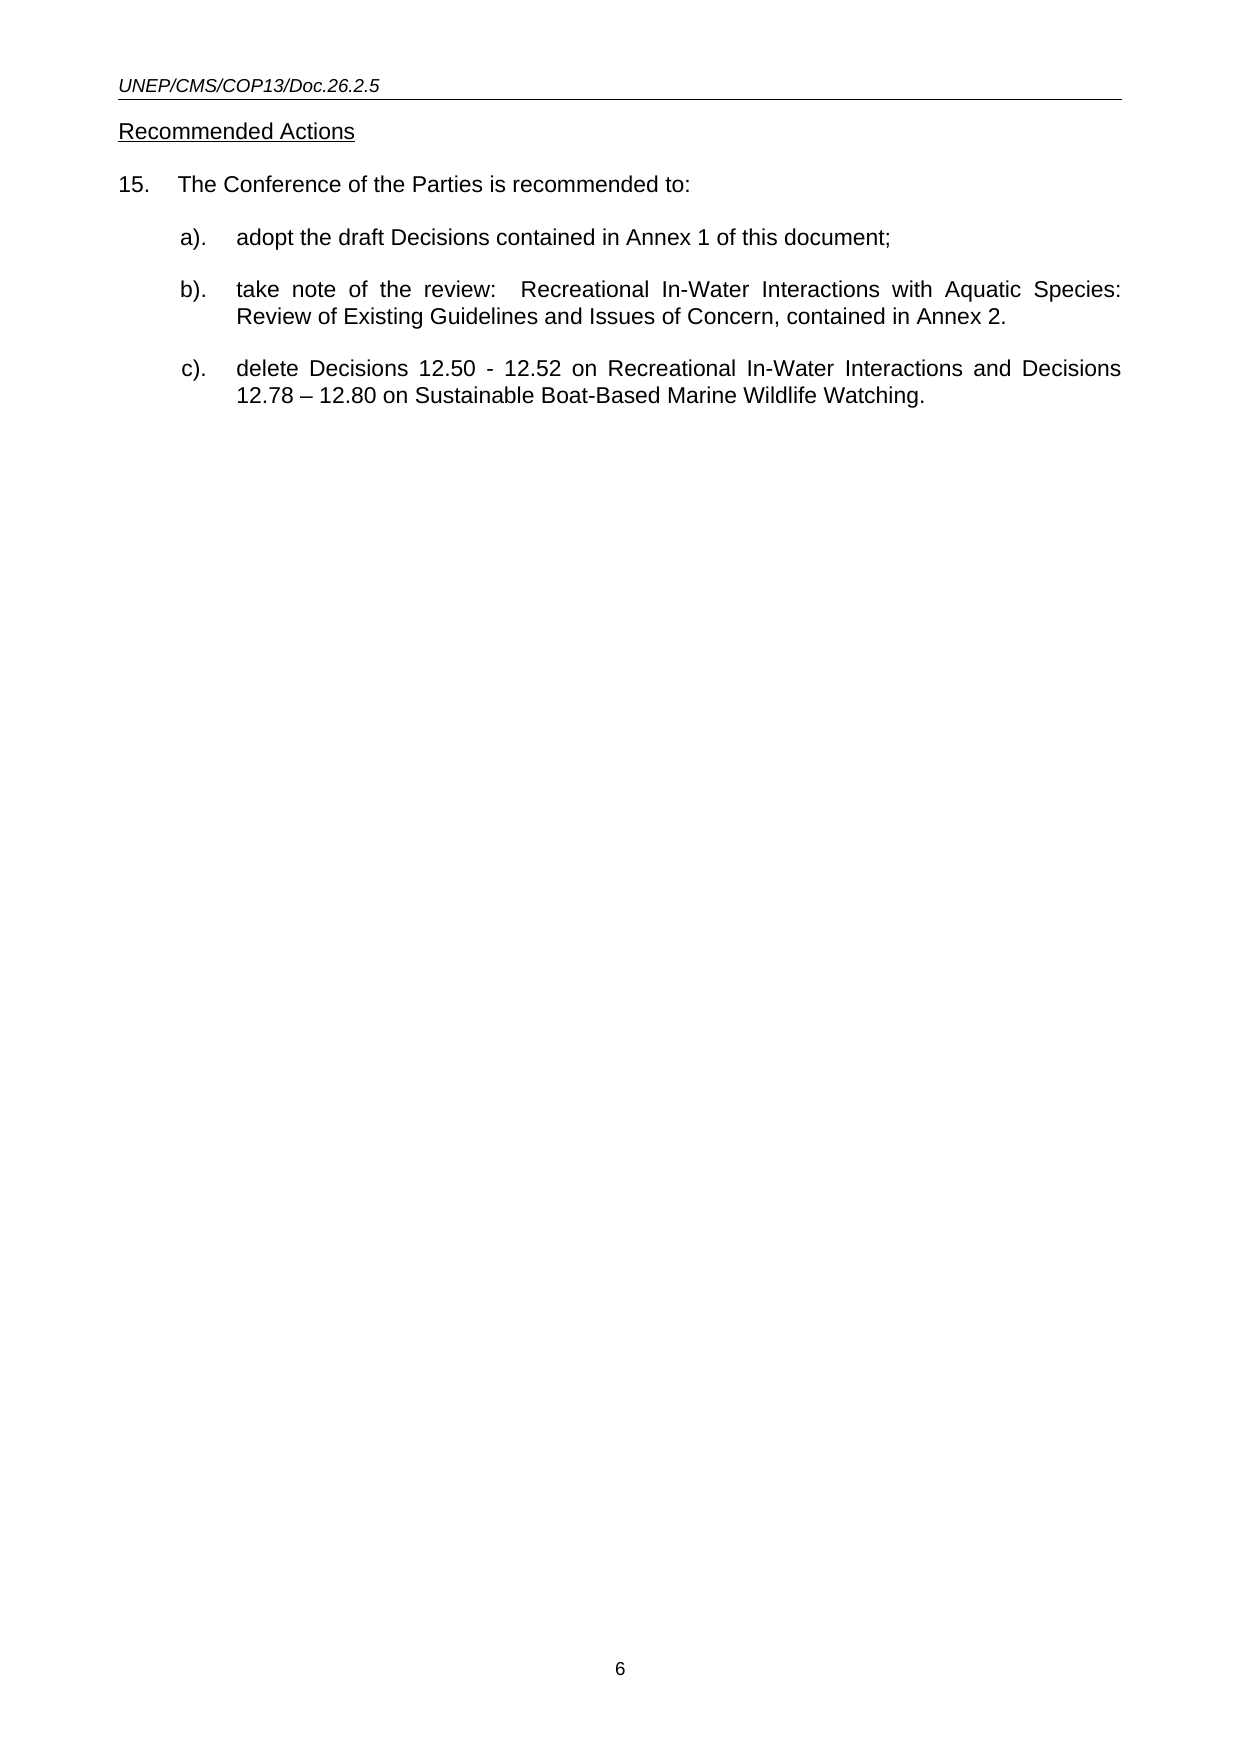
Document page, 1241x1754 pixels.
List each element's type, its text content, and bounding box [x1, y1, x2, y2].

text Recommended Actions [118, 118, 1122, 144]
text delete Decisions 12.50 - 12.52 on Recreational In-Water Interactions and Decisions 12.78 – 12.80 on Sustainable Boat-Based Marine Wildlife Watching. [207, 355, 1122, 408]
text The Conference of the Parties is recommended to: [118, 171, 1122, 197]
text adopt the draft Decisions contained in Annex 1 of this document; [207, 223, 1122, 250]
text take note of the review: Recreational In-Water Interactions with Aquatic Species: Review of Existing Guidelines and Issues of Concern, contained in Annex 2. [207, 276, 1122, 329]
